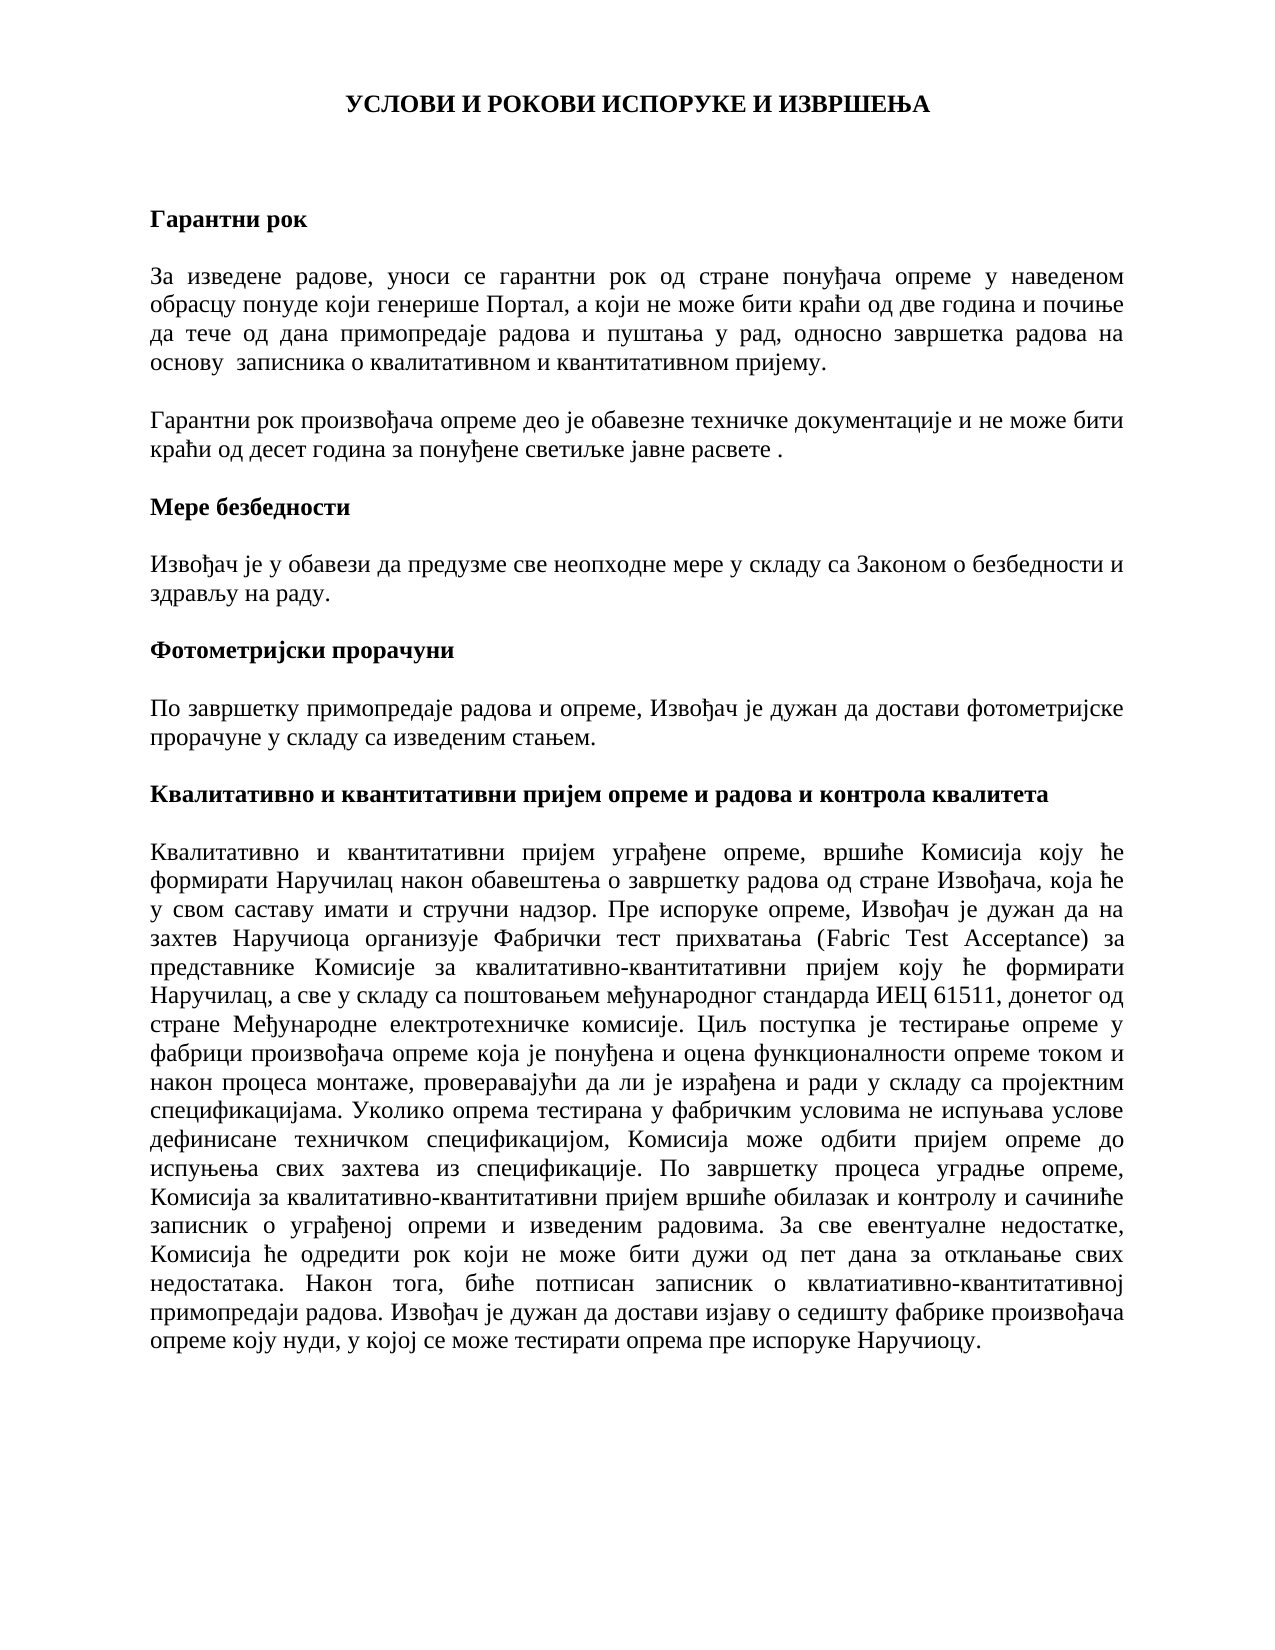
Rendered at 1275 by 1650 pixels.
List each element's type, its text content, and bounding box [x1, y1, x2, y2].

text За изведене радове, уноси се гарантни рок од стране понуђача опреме у наведеном обрасцу понуде који генерише Портал, а који не може бити краћи од две година и почиње да тече од дана примопредаје радова и пуштања у рад, односно завршетка радова на основу записника о квалитативном и квантитативном пријему. [150, 261, 1125, 376]
text Квалитативно и квантитативни пријем опреме и радова и контрола квалитета [150, 779, 1125, 808]
text Извођач је у обавези да предузме све неопходне мере у складу са Законом о безбедности и здрављу на раду. [150, 549, 1125, 607]
text Фотометријски прорачуни [150, 635, 1125, 664]
text Гарантни рок произвођача опреме део је обавезне техничке документације и не може бити краћи од десет година за понуђене светиљке јавне расвете . [150, 405, 1125, 462]
text Мере безбедности [150, 492, 1125, 520]
text УСЛОВИ И РОКОВИ ИСПОРУКЕ И ИЗВРШЕЊА [150, 89, 1125, 117]
text По завршетку примопредаје радова и опреме, Извођач је дужан да достави фотометријске прорачуне у складу са изведеним стањем. [150, 693, 1125, 750]
text Квалитативно и квантитативни пријем уграђене опреме, вршиће Комисија коју ће формирати Наручилац након обавештења о завршетку радова од стране Извођача, која ће у свом саставу имати и стручни надзор. Пре испоруке опреме, Извођач је дужан да на захтев Наручиоца организује Фабрички тест прихватања (Fabric Test Acceptance) за представнике Комисије за квалитативно-квантитативни пријем коју ће формирати Наручилац, а све у складу са поштовањем међународног стандарда ИЕЦ 61511, донетог од стране Међународне електротехничке комисије. Циљ поступка је тестирање опреме у фабрици произвођача опреме која је понуђена и оцена функционалности опреме током и након процеса монтаже, проверавајући да ли је израђена и ради у складу са пројектним спецификацијама. Уколико опрема тестирана у фабричким условима не испуњава услове дефинисане техничком спецификацијом, Комисија може одбити пријем опреме до испуњења свих захтева из спецификације. По завршетку процеса уградње опреме, Комисија за квалитативно-квантитативни пријем вршиће обилазак и контролу и сачиниће записник о уграђеној опреми и изведеним радовима. За све евентуалне недостатке, Комисија ће одредити рок који не може бити дужи од пет дана за отклањање свих недостатака. Након тога, биће потписан записник о квлатиативно-квантитативној примопредаји радова. Извођач је дужан да достави изјаву о седишту фабрике произвођача опреме коју нуди, у којој се може тестирати опрема пре испоруке Наручиоцу. [150, 837, 1125, 1354]
text Гарантни рок [150, 204, 1125, 233]
